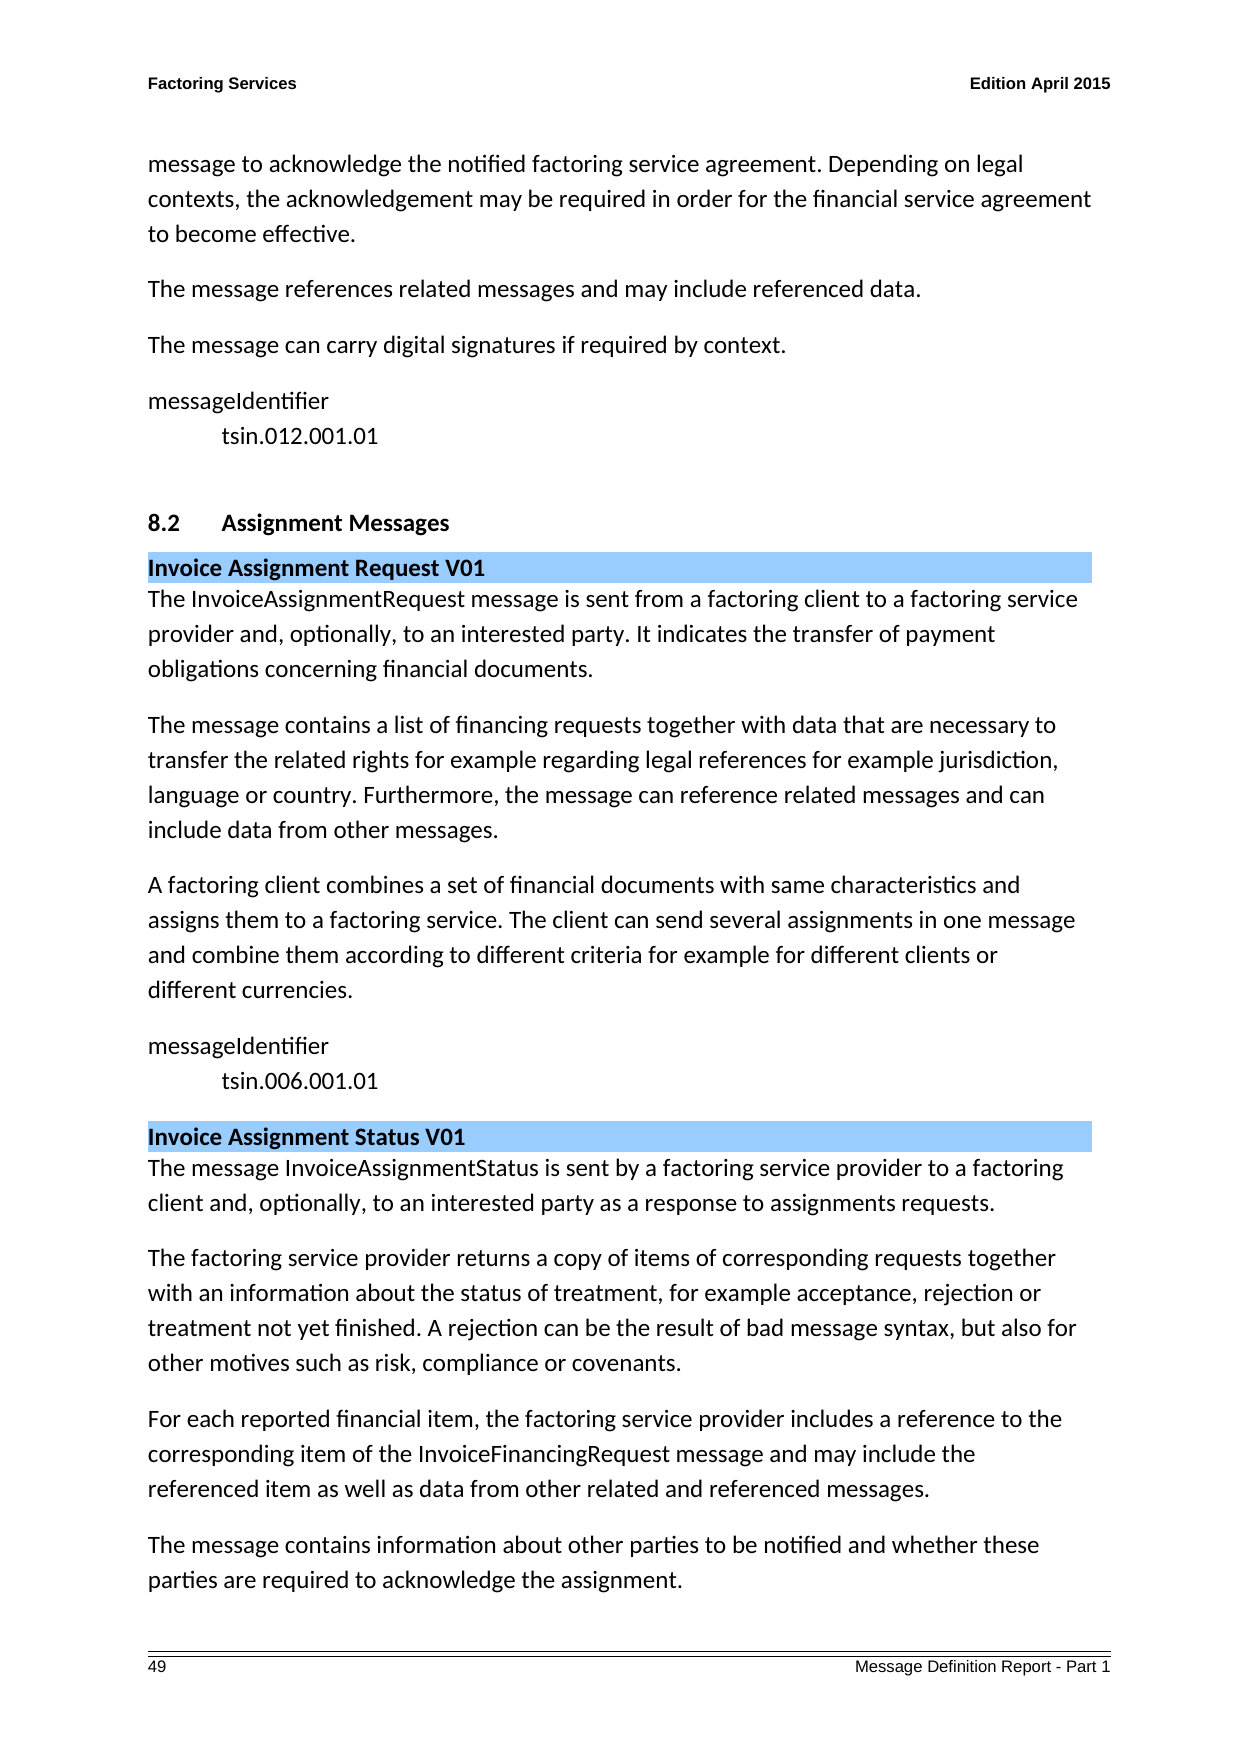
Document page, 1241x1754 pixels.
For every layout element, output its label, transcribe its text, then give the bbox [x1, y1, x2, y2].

text messageIdentifier tsin.006.001.01 [148, 1030, 1092, 1096]
text For each reported financial item, the factoring service provider includes a reference to the corresponding item of the InvoiceFinancingRequest message and may include the referenced item as well as data from other related and referenced messages. [148, 1403, 1092, 1504]
text The message InvoiceAssignmentStatus is sent by a factoring service provider to a factoring client and, optionally, to an interested party as a response to assignments requests. [148, 1152, 1092, 1217]
text messageIdentifier tsin.012.001.01 [148, 385, 1092, 451]
subtitle Invoice Assignment Status V01 [148, 1121, 1092, 1152]
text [148, 148, 1092, 248]
text The message can carry digital signatures if required by context. [148, 329, 1092, 360]
subtitle Invoice Assignment Request V01 [148, 552, 1092, 583]
text The message references related messages and may include referenced data. [148, 273, 1092, 304]
text The InvoiceAssignmentRequest message is sent from a factoring client to a factoring service provider and, optionally, to an interested party. It indicates the transfer of payment obligations concerning financial documents. [148, 583, 1092, 683]
text The message contains a list of financing requests together with data that are necessary to transfer the related rights for example regarding legal references for example jurisdiction, language or country. Furthermore, the message can reference related messages and can include data from other messages. [148, 709, 1092, 844]
text A factoring client combines a set of financial documents with same characteristics and assigns them to a factoring service. The client can send several assignments in one message and combine them according to different criteria for example for different clients or different currencies. [148, 869, 1092, 1005]
subtitle Assignment Messages [148, 507, 1092, 538]
text The message contains information about other parties to be notified and whether these parties are required to acknowledge the assignment. [148, 1529, 1092, 1595]
text The factoring service provider returns a copy of items of corresponding requests together with an information about the status of treatment, for example acceptance, rejection or treatment not yet finished. A rejection can be the result of bad message syntax, but also for other motives such as risk, compliance or covenants. [148, 1243, 1092, 1378]
